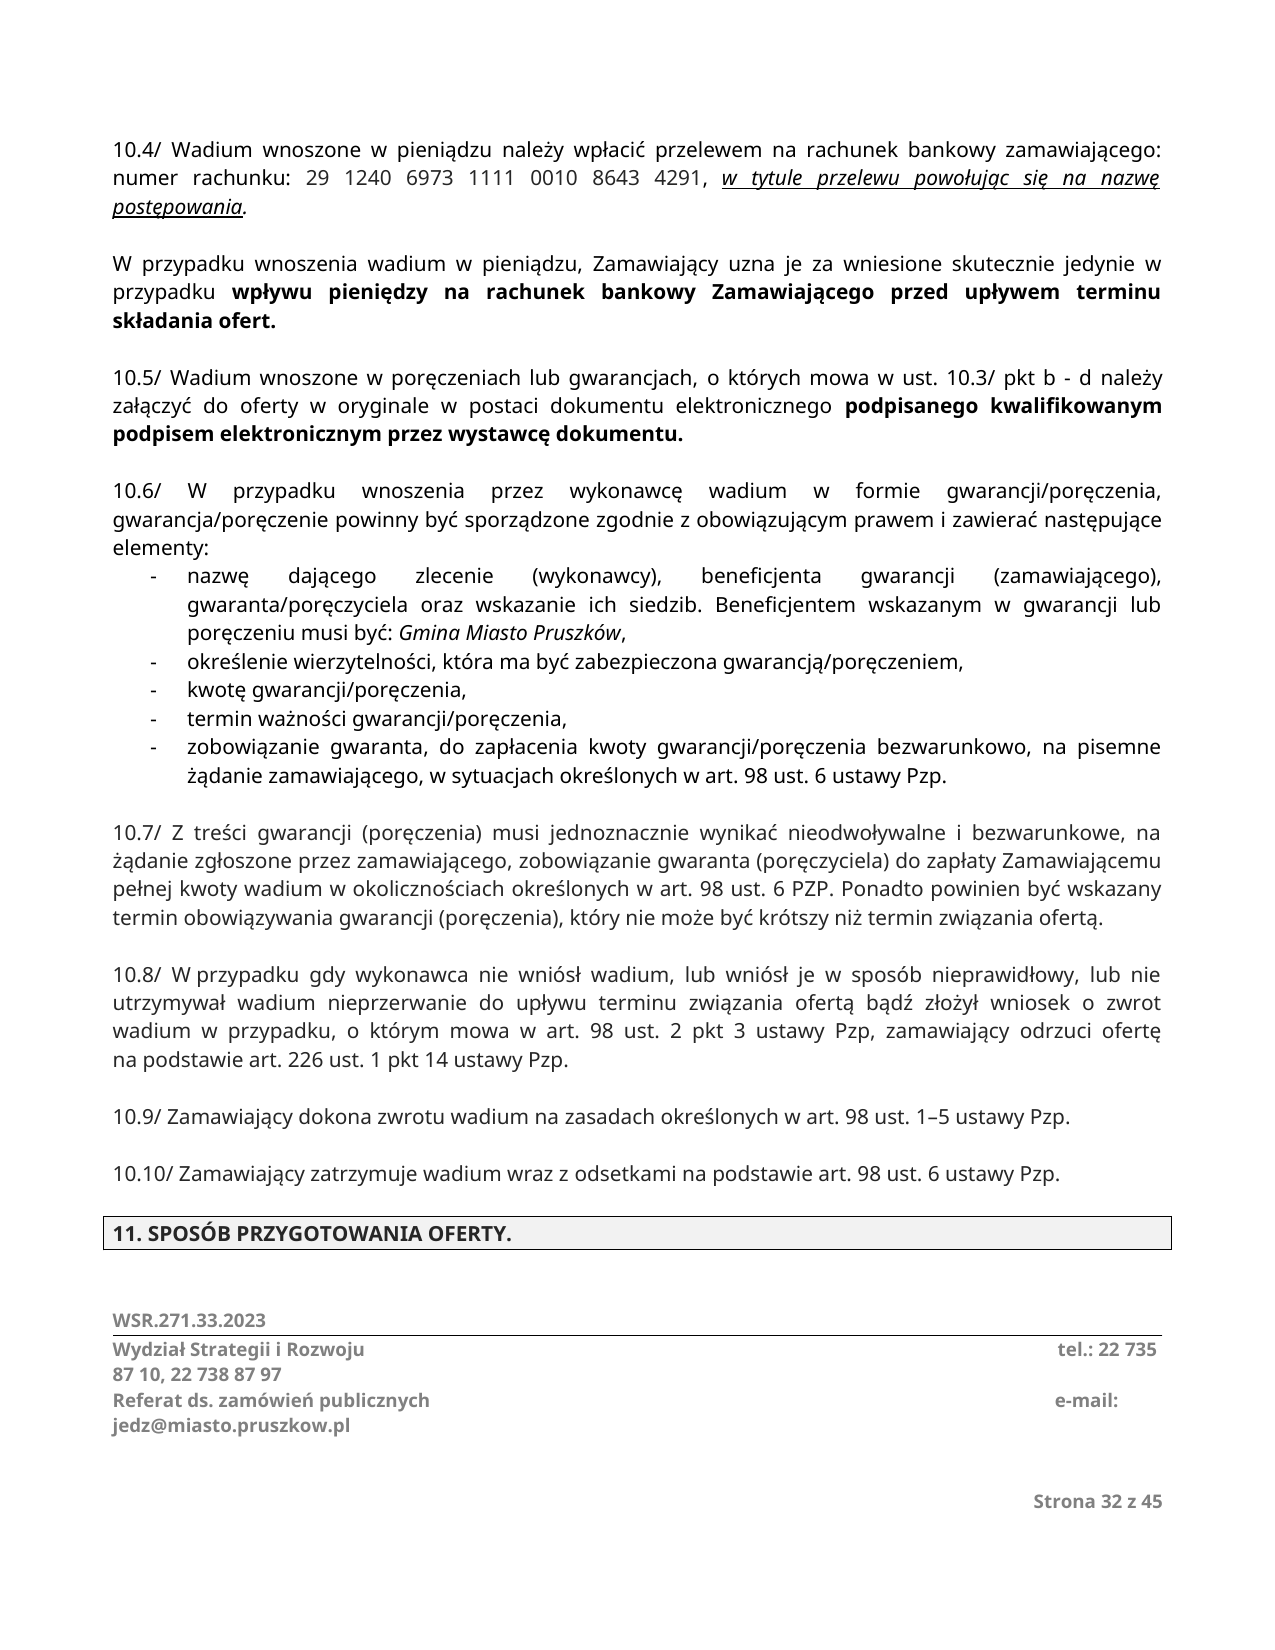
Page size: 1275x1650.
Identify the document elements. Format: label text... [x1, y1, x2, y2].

list termin ważności gwarancji/poręczenia, [150, 704, 1162, 732]
list zobowiązanie gwaranta, do zapłacenia kwoty gwarancji/poręczenia bezwarunkowo, na pisemne żądanie zamawiającego, w sytuacjach określonych w art. 98 ust. 6 ustawy Pzp. [150, 732, 1162, 789]
list określenie wierzytelności, która ma być zabezpieczona gwarancją/poręczeniem, [150, 647, 1162, 675]
text 10.4/ Wadium wnoszone w pieniądzu należy wpłacić przelewem na rachunek bankowy zamawiającego: numer rachunku: 29 1240 6973 1111 0010 8643 4291, w tytule przelewu powołując się na nazwę postępowania. [112, 135, 1162, 220]
text 10.7/ Z treści gwarancji (poręczenia) musi jednoznacznie wynikać nieodwoływalne i bezwarunkowe, na żądanie zgłoszone przez zamawiającego, zobowiązanie gwaranta (poręczyciela) do zapłaty Zamawiającemu pełnej kwoty wadium w okolicznościach określonych w art. 98 ust. 6 PZP. Ponadto powinien być wskazany termin obowiązywania gwarancji (poręczenia), który nie może być krótszy niż termin związania ofertą. [112, 818, 1162, 931]
text 11. SPOSÓB PRZYGOTOWANIA OFERTY. [104, 1217, 1171, 1249]
text 10.6/ W przypadku wnoszenia przez wykonawcę wadium w formie gwarancji/poręczenia, gwarancja/poręczenie powinny być sporządzone zgodnie z obowiązującym prawem i zawierać następujące elementy: [112, 476, 1162, 562]
text 10.5/ Wadium wnoszone w poręczeniach lub gwarancjach, o których mowa w ust. 10.3/ pkt b - d należy załączyć do oferty w oryginale w postaci dokumentu elektronicznego podpisanego kwalifikowanym podpisem elektronicznym przez wystawcę dokumentu. [112, 363, 1162, 448]
list nazwę dającego zlecenie (wykonawcy), beneficjenta gwarancji (zamawiającego), gwaranta/poręczyciela oraz wskazanie ich siedzib. Beneficjentem wskazanym w gwarancji lub poręczeniu musi być: Gmina Miasto Pruszków, [150, 562, 1162, 647]
list kwotę gwarancji/poręczenia, [150, 675, 1162, 704]
text 10.10/ Zamawiający zatrzymuje wadium wraz z odsetkami na podstawie art. 98 ust. 6 ustawy Pzp. [112, 1159, 1162, 1187]
text 10.9/ Zamawiający dokona zwrotu wadium na zasadach określonych w art. 98 ust. 1–5 ustawy Pzp. [112, 1102, 1162, 1130]
text W przypadku wnoszenia wadium w pieniądzu, Zamawiający uzna je za wniesione skutecznie jedynie w przypadku wpływu pieniędzy na rachunek bankowy Zamawiającego przed upływem terminu składania ofert. [112, 249, 1162, 334]
text 10.8/ W przypadku gdy wykonawca nie wniósł wadium, lub wniósł je w sposób nieprawidłowy, lub nie utrzymywał wadium nieprzerwanie do upływu terminu związania ofertą bądź złożył wniosek o zwrot wadium w przypadku, o którym mowa w art. 98 ust. 2 pkt 3 ustawy Pzp, zamawiający odrzuci ofertę na podstawie art. 226 ust. 1 pkt 14 ustawy Pzp. [112, 960, 1162, 1073]
